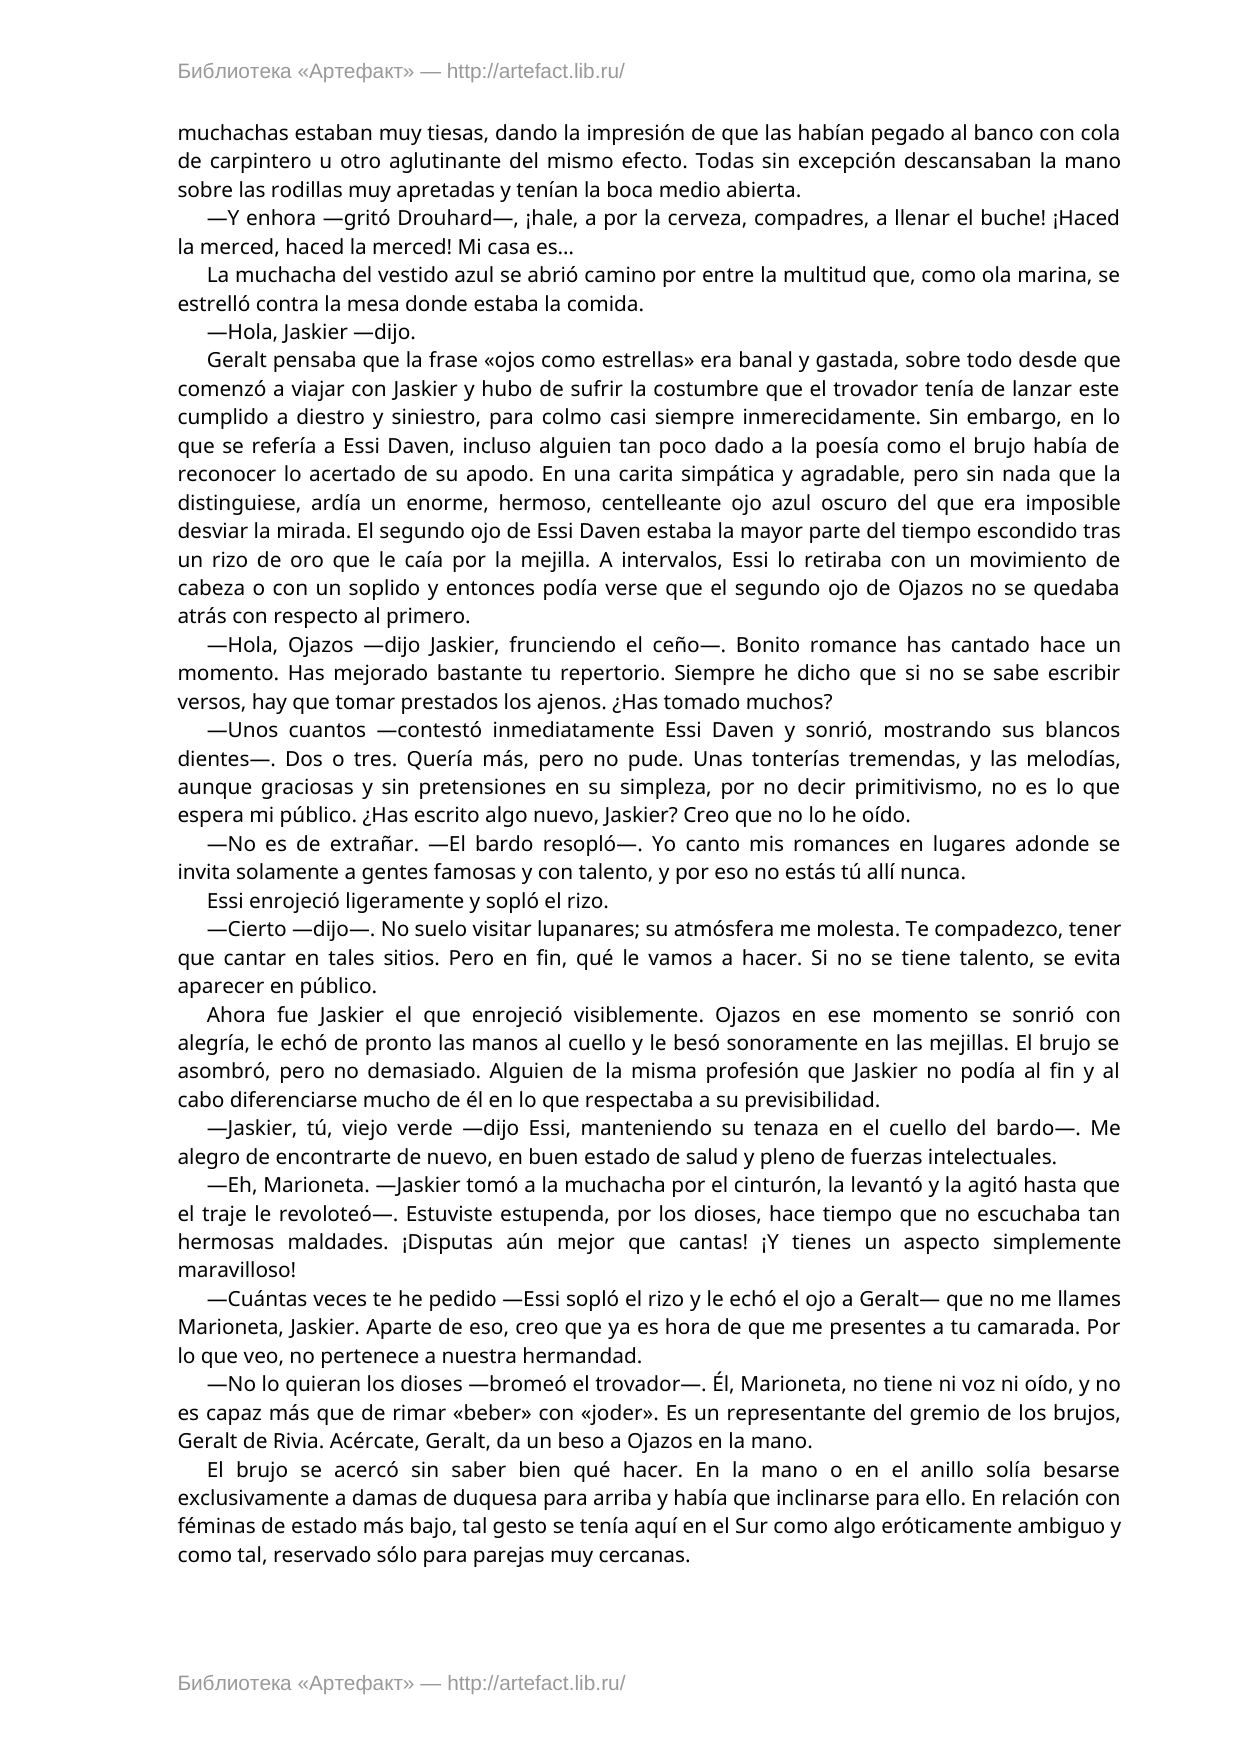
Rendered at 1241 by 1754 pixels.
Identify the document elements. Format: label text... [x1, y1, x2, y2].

text —Cuántas veces te he pedido —Essi sopló el rizo y le echó el ojo a Geralt— que no me llames Marioneta, Jaskier. Aparte de eso, creo que ya es hora de que me presentes a tu camarada. Por lo que veo, no pertenece a nuestra hermandad. [177, 1284, 1122, 1369]
text —Cierto —dijo—. No suelo visitar lupanares; su atmósfera me molesta. Te compadezco, tener que cantar en tales sitios. Pero en fin, qué le vamos a hacer. Si no se tiene talento, se evita aparecer en público. [177, 914, 1122, 1000]
text La muchacha del vestido azul se abrió camino por entre la multitud que, como ola marina, se estrelló contra la mesa donde estaba la comida. [177, 260, 1122, 317]
text —No lo quieran los dioses —bromeó el trovador—. Él, Marioneta, no tiene ni voz ni oído, y no es capaz más que de rimar «beber» con «joder». Es un representante del gremio de los brujos, Geralt de Rivia. Acércate, Geralt, da un beso a Ojazos en la mano. [177, 1369, 1122, 1455]
text —No es de extrañar. —El bardo resopló—. Yo canto mis romances en lugares adonde se invita solamente a gentes famosas y con talento, y por eso no estás tú allí nunca. [177, 829, 1122, 886]
text El brujo se acercó sin saber bien qué hacer. En la mano o en el anillo solía besarse exclusivamente a damas de duquesa para arriba y había que inclinarse para ello. En relación con féminas de estado más bajo, tal gesto se tenía aquí en el Sur como algo eróticamente ambiguo y como tal, reservado sólo para parejas muy cercanas. [177, 1455, 1122, 1568]
text —Hola, Jaskier —dijo. [177, 317, 1122, 346]
text —Y enhora —gritó Drouhard—, ¡hale, a por la cerveza, compadres, a llenar el buche! ¡Haced la merced, haced la merced! Mi casa es… [177, 203, 1122, 260]
text Ahora fue Jaskier el que enrojeció visiblemente. Ojazos en ese momento se sonrió con alegría, le echó de pronto las manos al cuello y le besó sonoramente en las mejillas. El brujo se asombró, pero no demasiado. Alguien de la misma profesión que Jaskier no podía al fin y al cabo diferenciarse mucho de él en lo que respectaba a su previsibilidad. [177, 1000, 1122, 1113]
text Essi enrojeció ligeramente y sopló el rizo. [177, 886, 1122, 914]
text —Hola, Ojazos —dijo Jaskier, frunciendo el ceño—. Bonito romance has cantado hace un momento. Has mejorado bastante tu repertorio. Siempre he dicho que si no se sabe escribir versos, hay que tomar prestados los ajenos. ¿Has tomado muchos? [177, 630, 1122, 715]
text —Eh, Marioneta. —Jaskier tomó a la muchacha por el cinturón, la levantó y la agitó hasta que el traje le revoloteó—. Estuviste estupenda, por los dioses, hace tiempo que no escuchaba tan hermosas maldades. ¡Disputas aún mejor que cantas! ¡Y tienes un aspecto simplemente maravilloso! [177, 1170, 1122, 1284]
text —Jaskier, tú, viejo verde —dijo Essi, manteniendo su tenaza en el cuello del bardo—. Me alegro de encontrarte de nuevo, en buen estado de salud y pleno de fuerzas intelectuales. [177, 1113, 1122, 1170]
text —Unos cuantos —contestó inmediatamente Essi Daven y sonrió, mostrando sus blancos dientes—. Dos o tres. Quería más, pero no pude. Unas tonterías tremendas, y las melodías, aunque graciosas y sin pretensiones en su simpleza, por no decir primitivismo, no es lo que espera mi público. ¿Has escrito algo nuevo, Jaskier? Creo que no lo he oído. [177, 715, 1122, 829]
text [177, 118, 1122, 203]
text Geralt pensaba que la frase «ojos como estrellas» era banal y gastada, sobre todo desde que comenzó a viajar con Jaskier y hubo de sufrir la costumbre que el trovador tenía de lanzar este cumplido a diestro y siniestro, para colmo casi siempre inmerecidamente. Sin embargo, en lo que se refería a Essi Daven, incluso alguien tan poco dado a la poesía como el brujo había de reconocer lo acertado de su apodo. En una carita simpática y agradable, pero sin nada que la distinguiese, ardía un enorme, hermoso, centelleante ojo azul oscuro del que era imposible desviar la mirada. El segundo ojo de Essi Daven estaba la mayor parte del tiempo escondido tras un rizo de oro que le caía por la mejilla. A intervalos, Essi lo retiraba con un movimiento de cabeza o con un soplido y entonces podía verse que el segundo ojo de Ojazos no se quedaba atrás con respecto al primero. [177, 346, 1122, 630]
